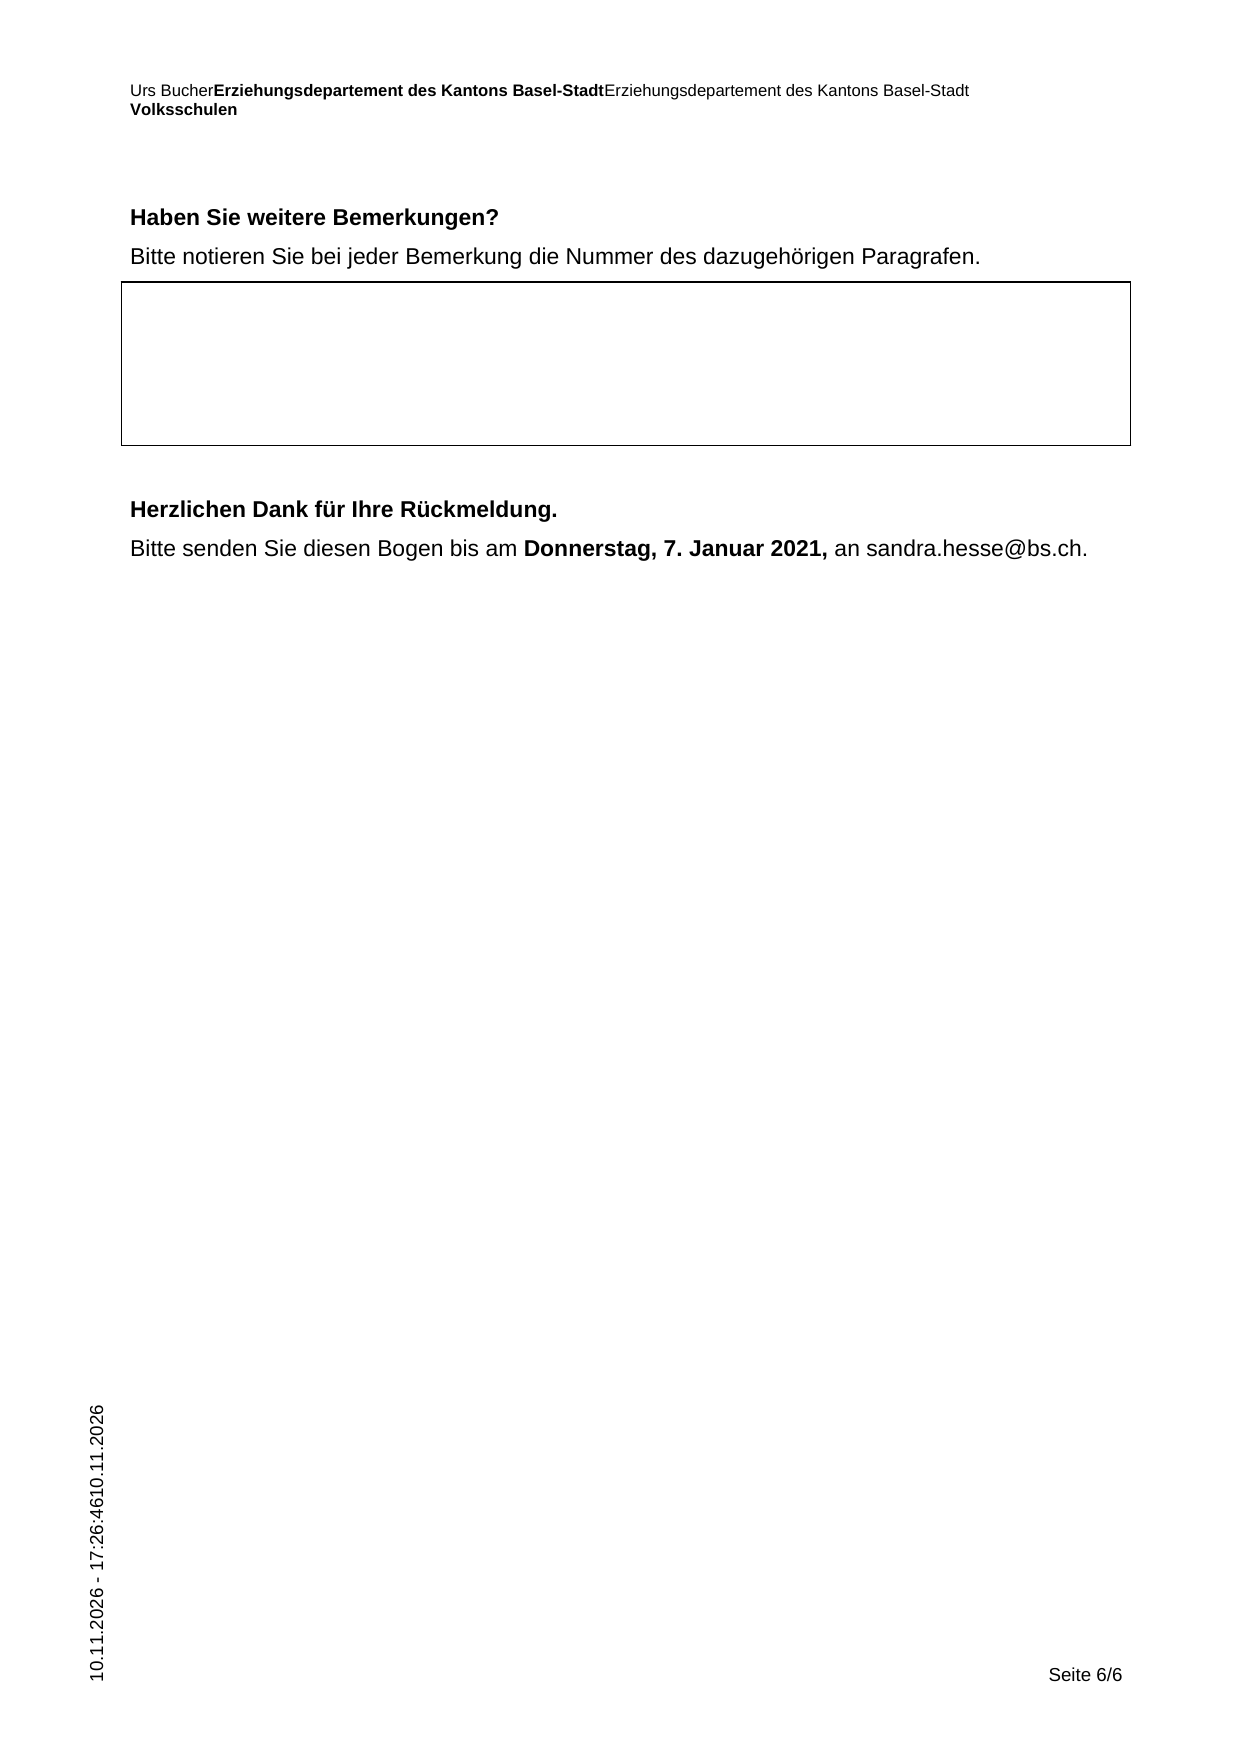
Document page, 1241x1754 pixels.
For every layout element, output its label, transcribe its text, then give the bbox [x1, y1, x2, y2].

text Haben Sie weitere Bemerkungen? [130, 204, 1122, 230]
text Bitte notieren Sie bei jeder Bemerkung die Nummer des dazugehörigen Paragrafen. [130, 243, 1122, 269]
text Herzlichen Dank für Ihre Rückmeldung. [130, 496, 1122, 522]
text Bitte senden Sie diesen Bogen bis am Donnerstag, 7. Januar 2021, an sandra.hesse@bs.ch. [130, 535, 1122, 561]
